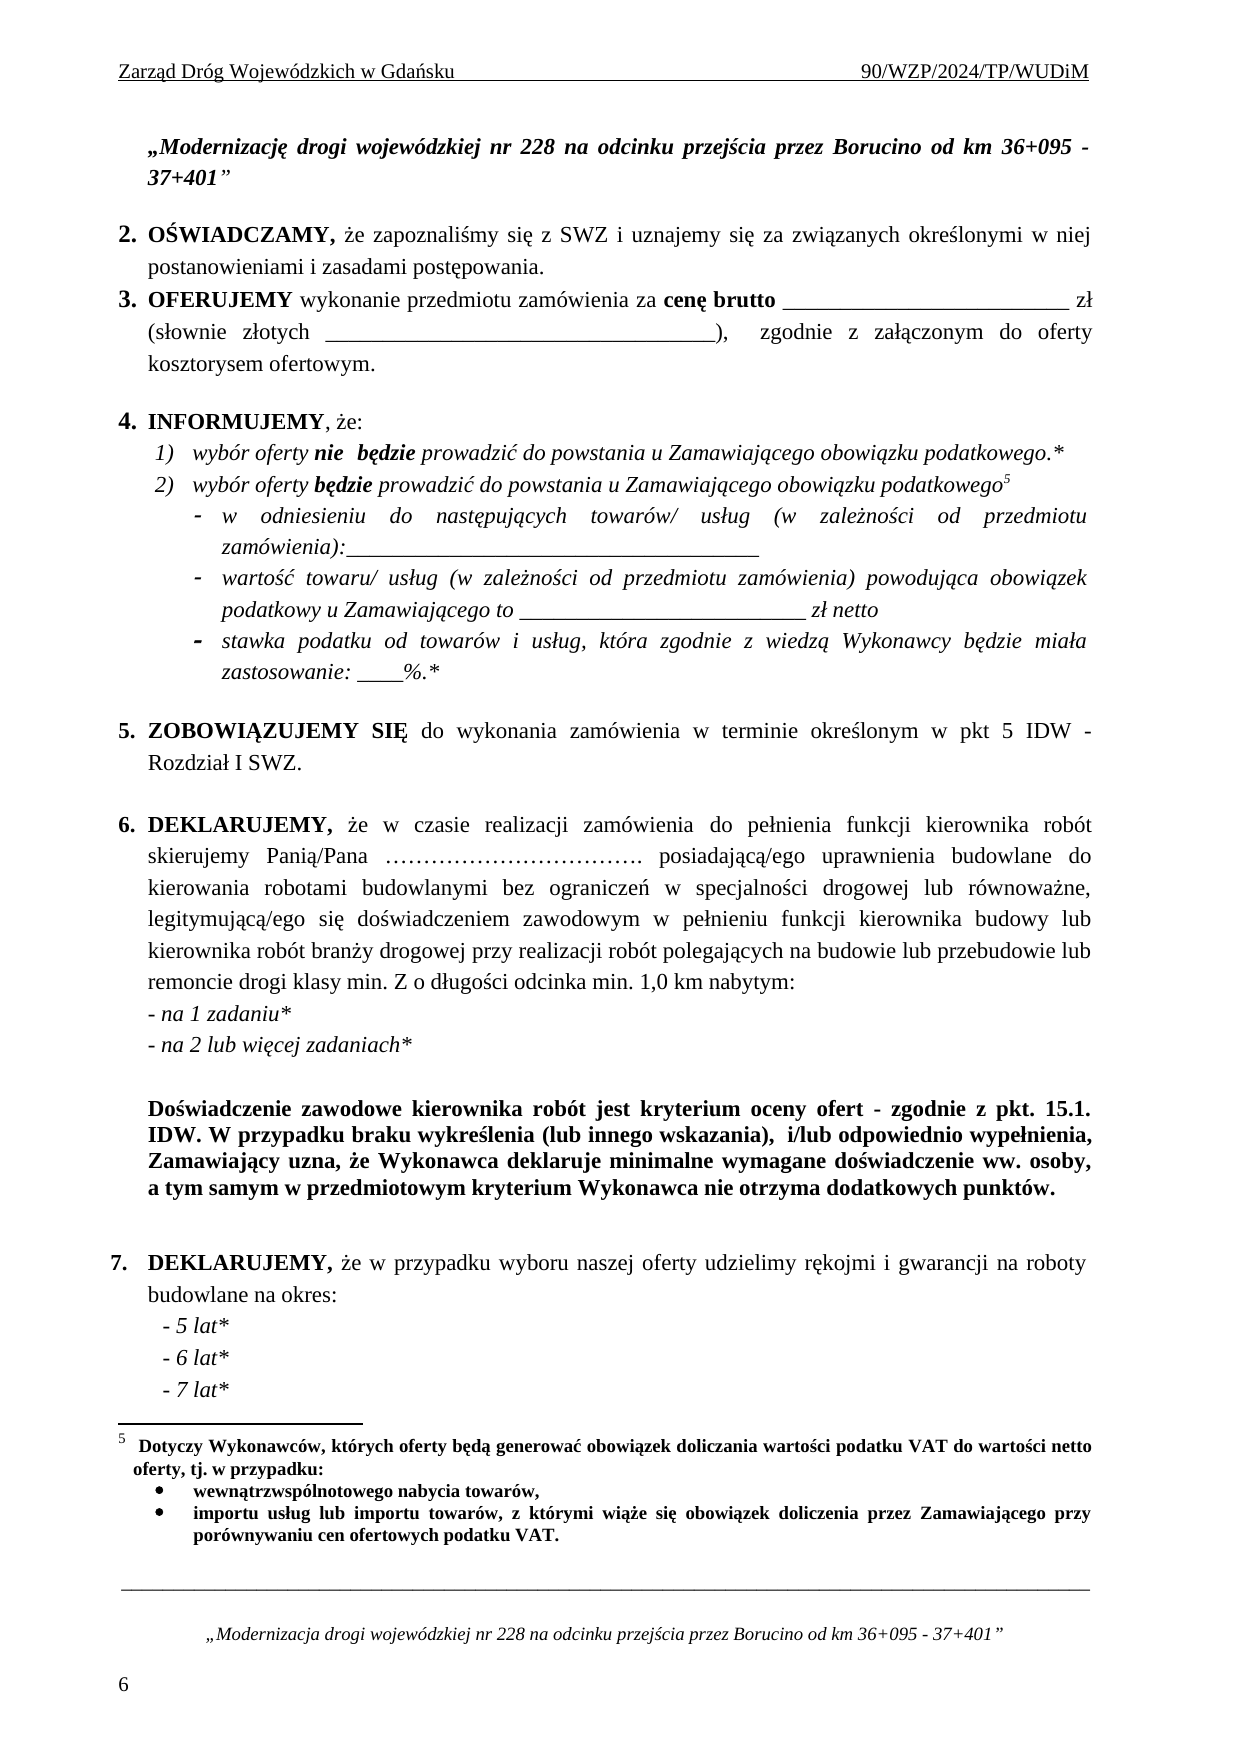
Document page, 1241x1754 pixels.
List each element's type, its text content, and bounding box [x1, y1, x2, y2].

list wybór oferty będzie prowadzić do powstania u Zamawiającego obowiązku podatkowego [154, 467, 1090, 498]
text - 5 lat* [162, 1313, 1092, 1339]
list ZOBOWIĄZUJEMY SIĘ do wykonania zamówienia w terminie określonym w pkt 5 IDW - Rozdział I SWZ. [118, 717, 1092, 775]
list w odniesieniu do następujących towarów/ usług (w zależności od przedmiotu zamówienia):____________________________________ [192, 498, 1090, 561]
list wartość towaru/ usług (w zależności od przedmiotu zamówienia) powodująca obowiązek podatkowy u Zamawiającego to _________________________ zł netto [192, 561, 1090, 623]
list stawka podatku od towarów i usług, która zgodnie z wiedzą Wykonawcy będzie miała zastosowanie: ____%.* [192, 623, 1090, 686]
list wybór oferty nie będzie prowadzić do powstania u Zamawiającego obowiązku podatkowego.* [154, 436, 1090, 467]
list DEKLARUJEMY, że w przypadku wyboru naszej oferty udzielimy rękojmi i gwarancji na roboty budowlane na okres: [110, 1249, 1088, 1307]
list INFORMUJEMY, że: [118, 404, 1092, 436]
list OŚWIADCZAMY, że zapoznaliśmy się z SWZ i uznajemy się za związanych określonymi w niej postanowieniami i zasadami postępowania. [118, 219, 1092, 279]
text Doświadczenie zawodowe kierownika robót jest kryterium oceny ofert - zgodnie z pkt. 15.1. IDW. W przypadku braku wykreślenia (lub innego wskazania), i/lub odpowiednio wypełnienia, Zamawiający uzna, że Wykonawca deklaruje minimalne wymagane doświadczenie ww. osoby, a tym samym w przedmiotowym kryterium Wykonawca nie otrzyma dodatkowych punktów. [148, 1095, 1092, 1200]
list DEKLARUJEMY, że w czasie realizacji zamówienia do pełnienia funkcji kierownika robót skierujemy Panią/Pana ……………………………. posiadającą/ego uprawnienia budowlane do kierowania robotami budowlanymi bez ograniczeń w specjalności drogowej lub równoważne, legitymującą/ego się doświadczeniem zawodowym w pełnieniu funkcji kierownika budowy lub kierownika robót branży drogowej przy realizacji robót polegających na budowie lub przebudowie lub remoncie drogi klasy min. Z o długości odcinka min. 1,0 km nabytym: [118, 811, 1092, 995]
list OFERUJEMY wykonanie przedmiotu zamówienia za cenę brutto _________________________ zł (słownie złotych __________________________________), zgodnie z załączonym do oferty kosztorysem ofertowym. [118, 284, 1092, 376]
text - na 1 zadaniu* [118, 1000, 1092, 1026]
text „Modernizację drogi wojewódzkiej nr 228 na odcinku przejścia przez Borucino od km 36+095 - 37+401” [148, 133, 1092, 191]
text - 6 lat* [162, 1344, 1092, 1371]
text - na 2 lub więcej zadaniach* [148, 1032, 1092, 1058]
text - 7 lat* [162, 1376, 1092, 1402]
